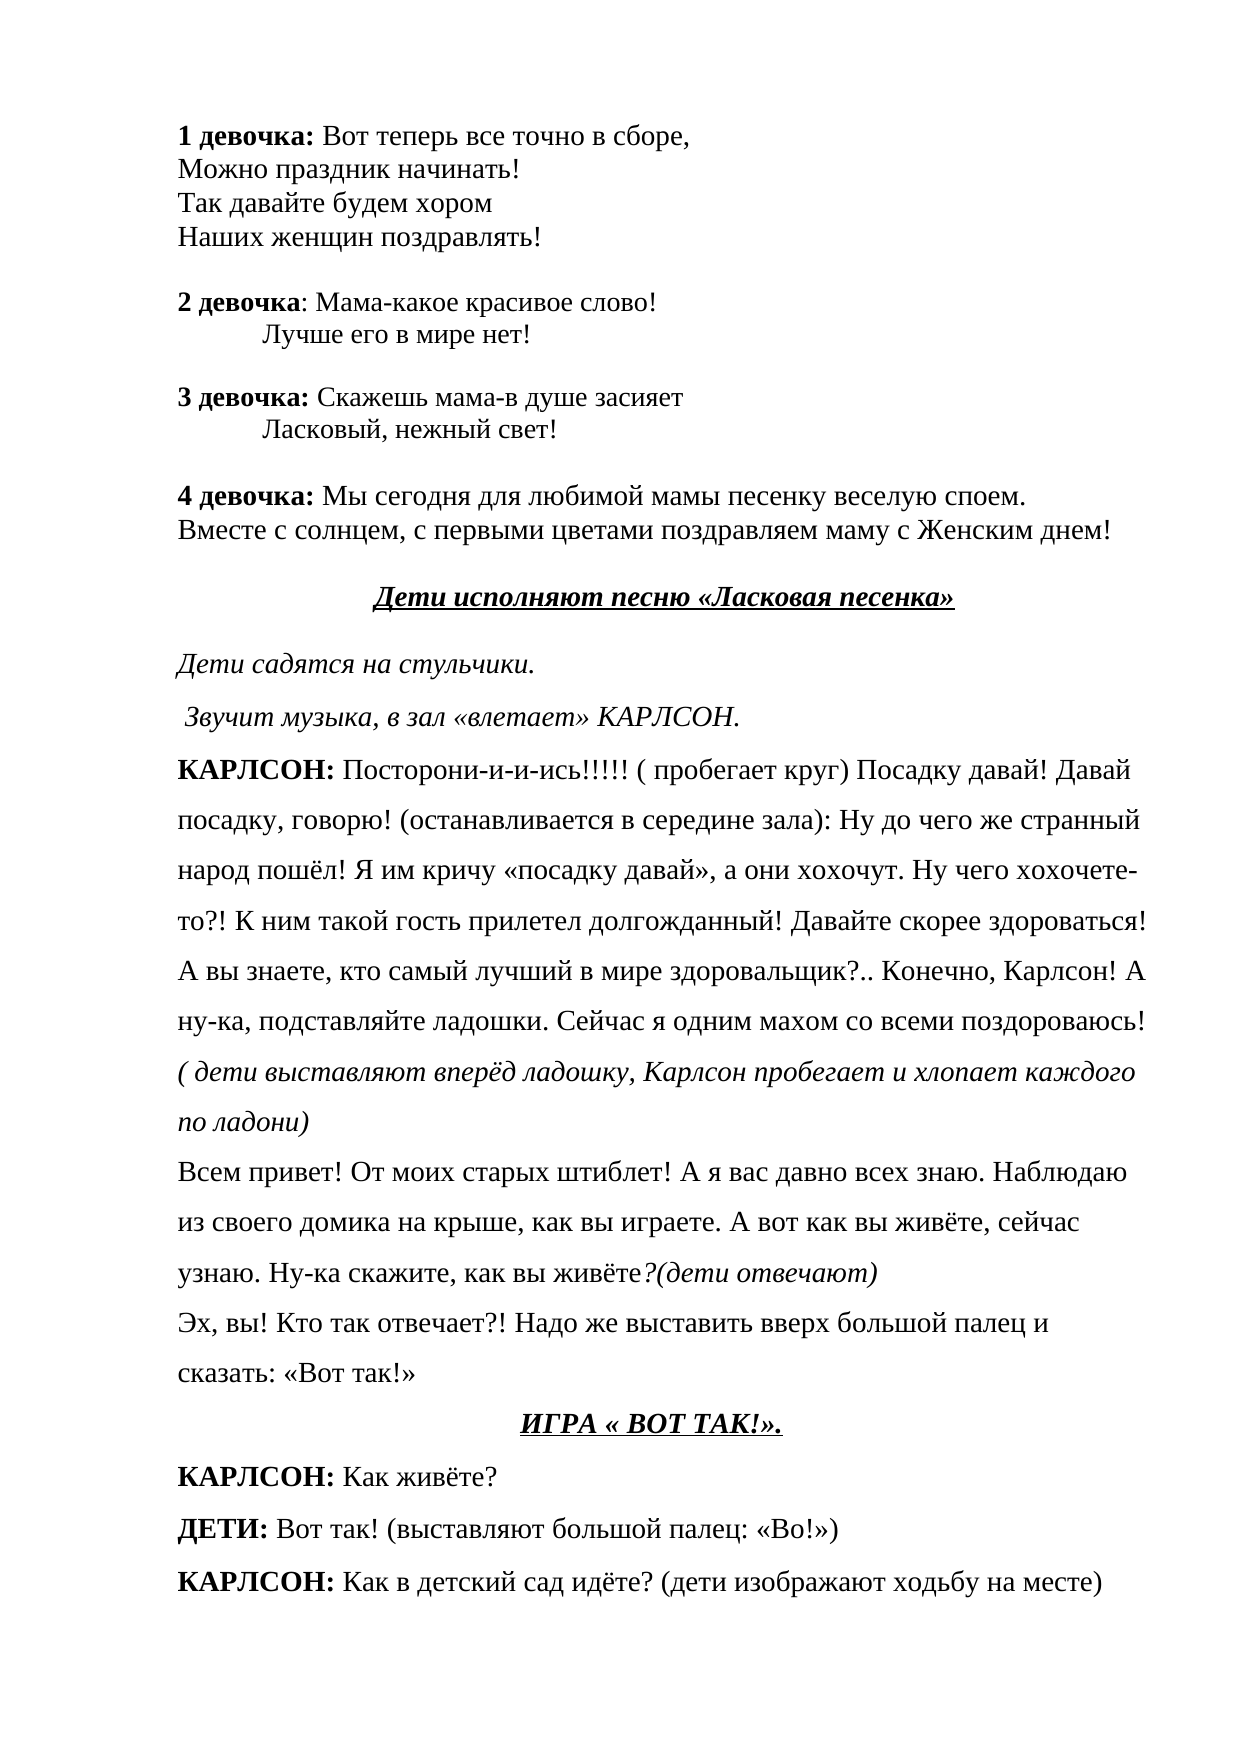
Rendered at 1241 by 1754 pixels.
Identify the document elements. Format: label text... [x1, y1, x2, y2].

text Эх, вы! Кто так отвечает?! Надо же выставить вверх большой палец и сказать: «Вот так!» [177, 1305, 1152, 1389]
text КАРЛСОН: Как в детский сад идёте? (дети изображают ходьбу на месте) [177, 1564, 1152, 1598]
text Дети садятся на стульчики. [177, 646, 1152, 680]
text Так давайте будем хором [177, 185, 1152, 219]
text КАРЛСОН: Как живёте? [177, 1459, 1152, 1492]
text по ладони) [177, 1104, 1152, 1137]
text Можно праздник начинать! [177, 152, 1152, 185]
text 2 девочка: Мама-какое красивое слово! Лучше его в мире нет! [177, 285, 1152, 380]
text ДЕТИ: Вот так! (выставляют большой палец: «Во!») [177, 1511, 1152, 1545]
text ( дети выставляют вперёд ладошку, Карлсон пробегает и хлопает каждого [177, 1054, 1152, 1087]
text КАРЛСОН: Посторони-и-и-ись!!!!! ( пробегает круг) Посадку давай! Давай посадку, говорю! (останавливается в середине зала): Ну до чего же странный народ пошёл! Я им кричу «посадку давай», а они хохочут. Ну чего хохочете-то?! К ним такой гость прилетел долгожданный! Давайте скорее здороваться! А вы знаете, кто самый лучший в мире здоровальщик?.. Конечно, Карлсон! А ну-ка, подставляйте ладошки. Сейчас я одним махом со всеми поздороваюсь! [177, 752, 1152, 1037]
text 3 девочка: Скажешь мама-в душе засияет Ласковый, нежный свет! [177, 380, 1152, 445]
text Всем привет! От моих старых штиблет! А я вас давно всех знаю. Наблюдаю из своего домика на крыше, как вы играете. А вот как вы живёте, сейчас узнаю. Ну-ка скажите, как вы живёте?(дети отвечают) [177, 1154, 1152, 1288]
text ИГРА « ВОТ ТАК!». [177, 1406, 1152, 1439]
text Вместе с солнцем, с первыми цветами поздравляем маму с Женским днем! [177, 512, 1152, 546]
text Дети исполняют песню «Ласковая песенка» [177, 579, 1152, 613]
text Звучит музыка, в зал «влетает» КАРЛСОН. [177, 699, 1152, 732]
text 4 девочка: Мы сегодня для любимой мамы песенку веселую споем. [177, 478, 1152, 512]
text 1 девочка: Вот теперь все точно в сборе, [177, 118, 1152, 152]
text Наших женщин поздравлять! [177, 219, 1152, 252]
